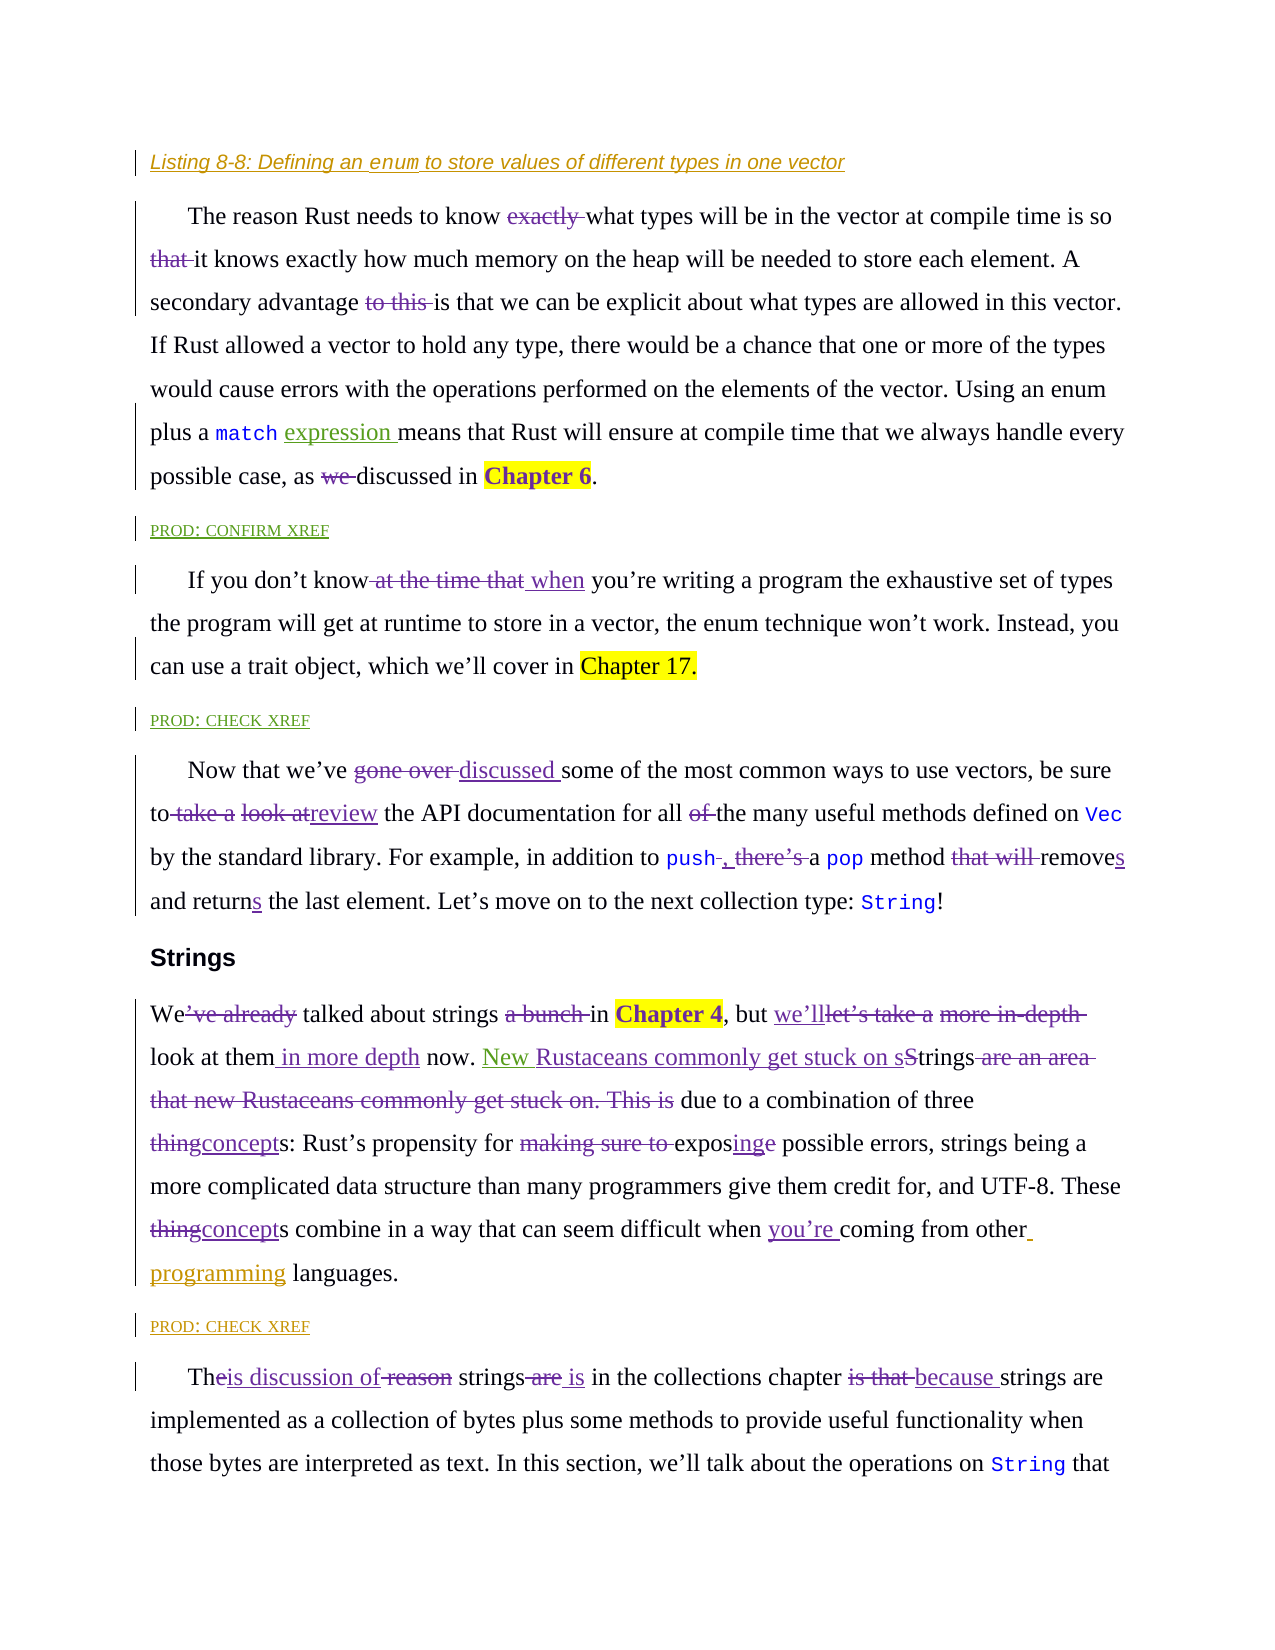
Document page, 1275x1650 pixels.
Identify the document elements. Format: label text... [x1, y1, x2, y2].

text We talked about strings in Chapter 4, but look at them now. trings due to a combination of three s: Rust’s propensity for expos possible errors, strings being a more complicated data structure than many programmers give them credit for, and UTF-8. These s combine in a way that can seem difficult when coming from other languages. [150, 999, 1125, 1286]
text The reason Rust needs to know what types will be in the vector at compile time is so it knows exactly how much memory on the heap will be needed to store each element. A secondary advantage is that we can be explicit about what types are allowed in this vector. If Rust allowed a vector to hold any type, there would be a chance that one or more of the types would cause errors with the operations performed on the elements of the vector. Using an enum plus a match means that Rust will ensure at compile time that we always handle every possible case, as discussed in Chapter 6. [150, 201, 1125, 489]
text If you don’t know you’re writing a program the exhaustive set of types the program will get at runtime to store in a vector, the enum technique won’t work. Instead, you can use a trait object, which we’ll cover in Chapter 17. [150, 565, 1125, 680]
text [150, 1362, 1125, 1478]
text Now that we’ve some of the most common ways to use vectors, be sure to the API documentation for all the many useful methods defined on Vec by the standard library. For example, in addition to pusha pop method remove and return the last element. Let’s move on to the next collection type: String! [150, 755, 1125, 916]
text Strings [150, 943, 1125, 972]
